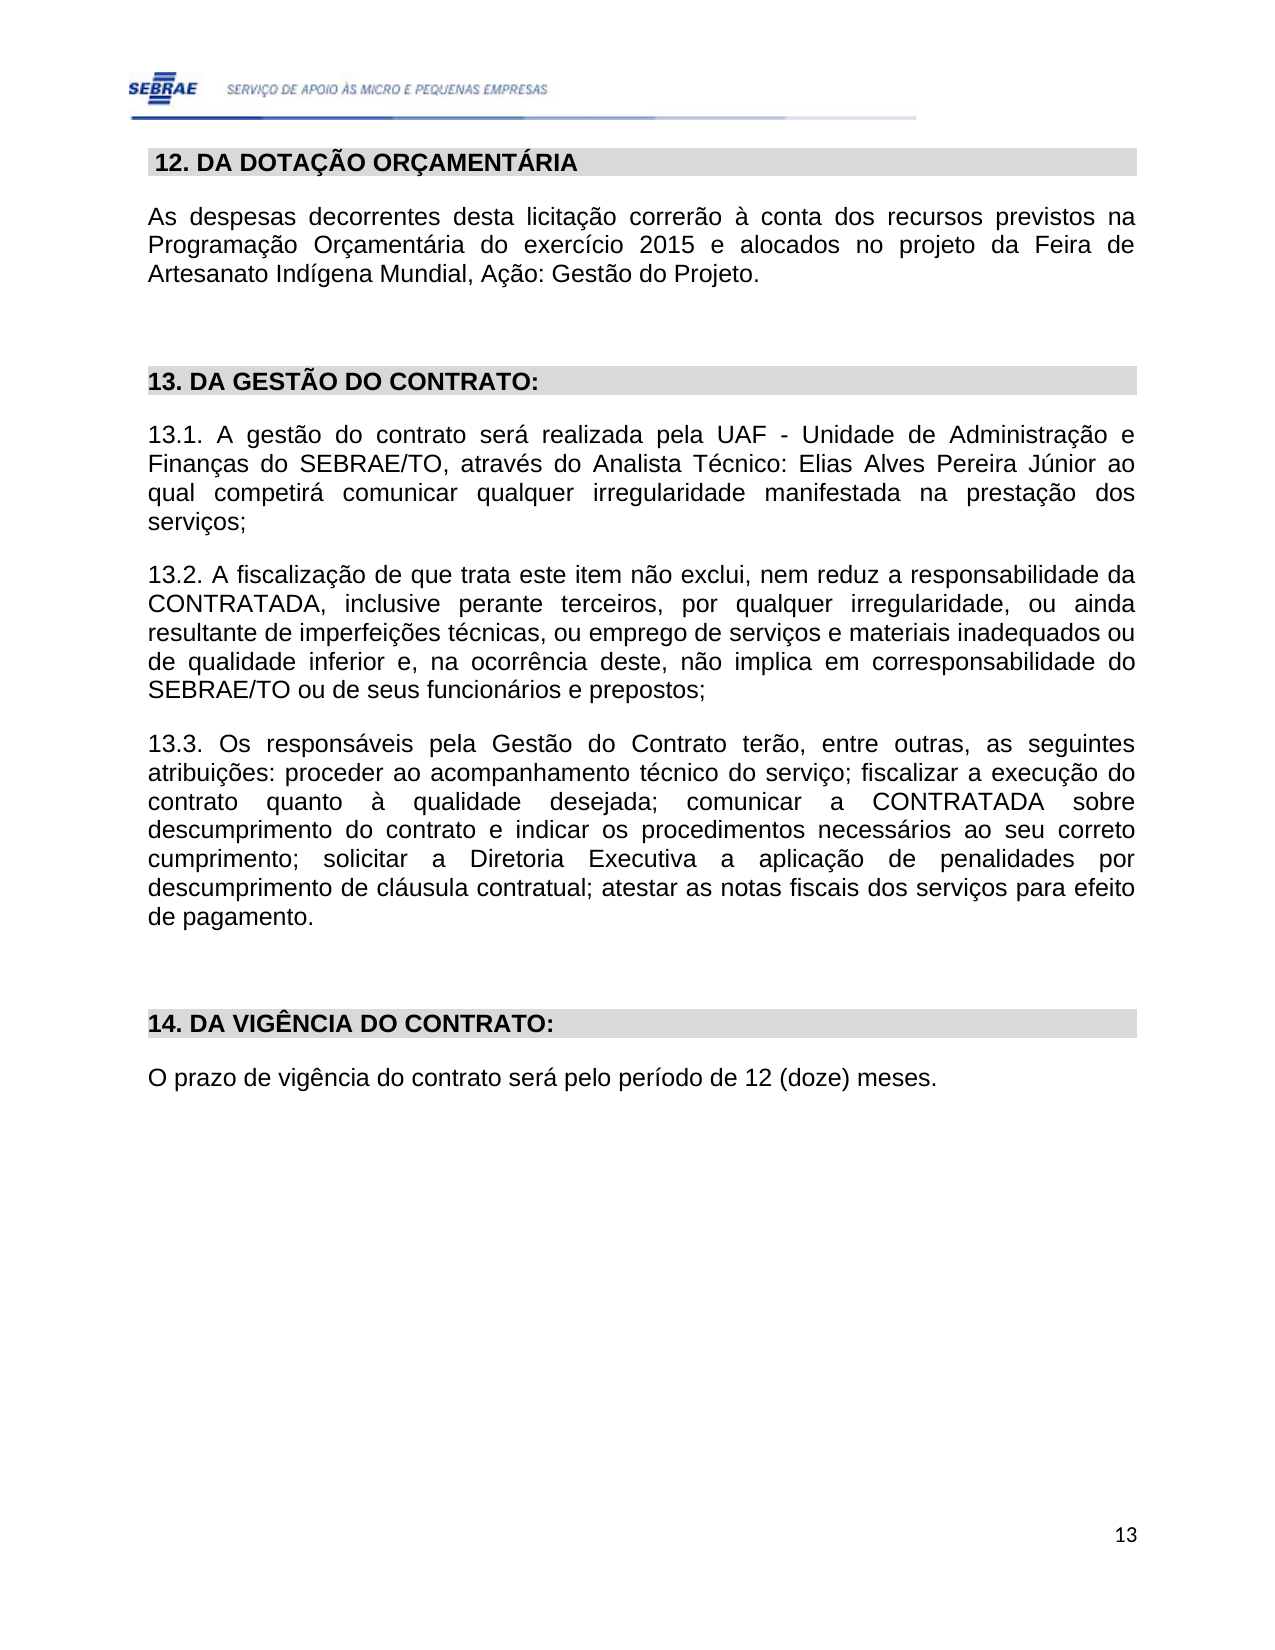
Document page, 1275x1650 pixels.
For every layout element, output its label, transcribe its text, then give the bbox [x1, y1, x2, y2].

text 12. DA DOTAÇÃO ORÇAMENTÁRIA [148, 148, 1137, 176]
text 13.2. A fiscalização de que trata este item não exclui, nem reduz a responsabilidade da CONTRATADA, inclusive perante terceiros, por qualquer irregularidade, ou ainda resultante de imperfeições técnicas, ou emprego de serviços e materiais inadequados ou de qualidade inferior e, na ocorrência deste, não implica em corresponsabilidade do SEBRAE/TO ou de seus funcionários e prepostos; [148, 560, 1137, 704]
text As despesas decorrentes desta licitação correrão à conta dos recursos previstos na Programação Orçamentária do exercício 2015 e alocados no projeto da Feira de Artesanato Indígena Mundial, Ação: Gestão do Projeto. [148, 201, 1137, 288]
text 13. DA GESTÃO DO CONTRATO: [148, 366, 1137, 395]
text 13.3. Os responsáveis pela Gestão do Contrato terão, entre outras, as seguintes atribuições: proceder ao acompanhamento técnico do serviço; fiscalizar a execução do contrato quanto à qualidade desejada; comunicar a CONTRATADA sobre descumprimento do contrato e indicar os procedimentos necessários ao seu correto cumprimento; solicitar a Diretoria Executiva a aplicação de penalidades por descumprimento de cláusula contratual; atestar as notas fiscais dos serviços para efeito de pagamento. [148, 729, 1137, 930]
picture [128, 72, 1048, 120]
text O prazo de vigência do contrato será pelo período de 12 (doze) meses. [148, 1063, 1137, 1091]
text 14. DA VIGÊNCIA DO CONTRATO: [148, 1009, 1137, 1038]
text 13.1. A gestão do contrato será realizada pela UAF - Unidade de Administração e Finanças do SEBRAE/TO, através do Analista Técnico: Elias Alves Pereira Júnior ao qual competirá comunicar qualquer irregularidade manifestada na prestação dos serviços; [148, 420, 1137, 535]
